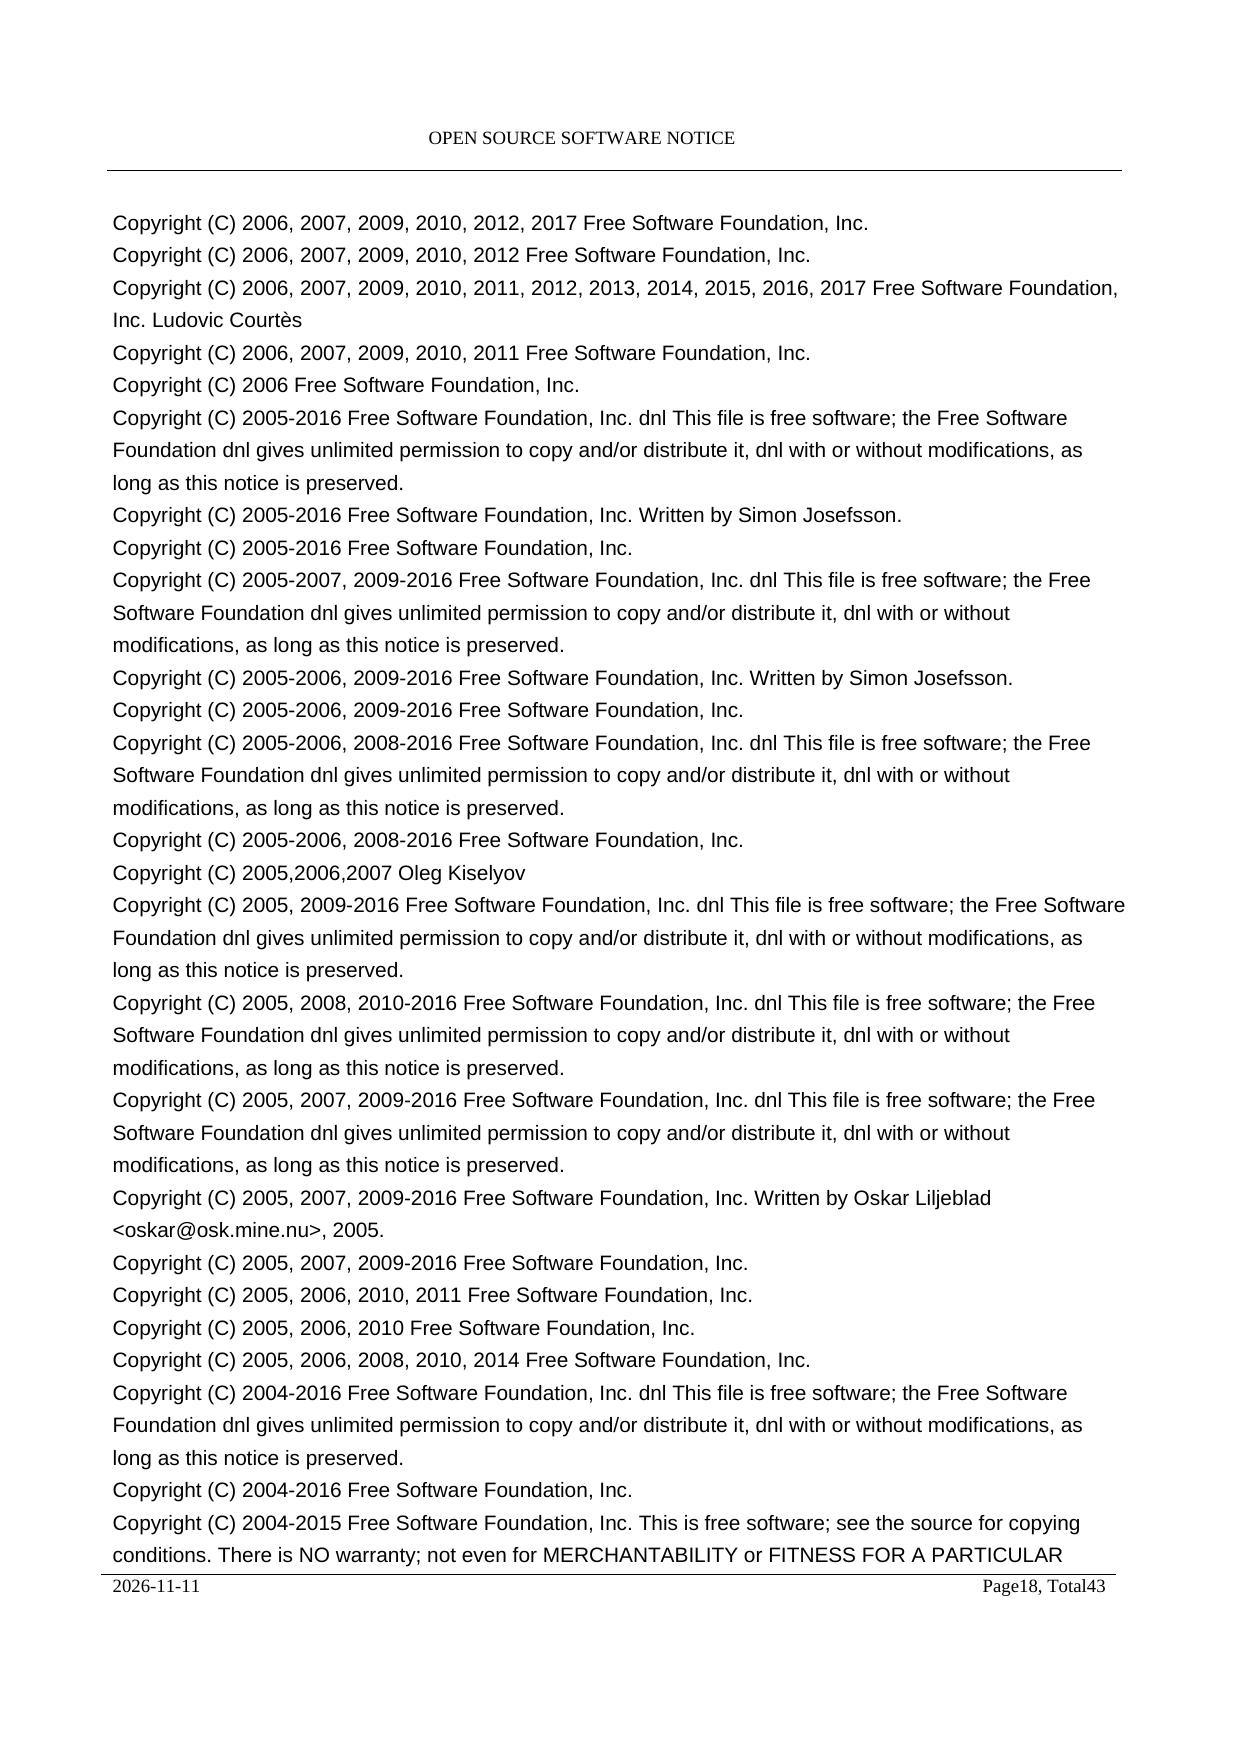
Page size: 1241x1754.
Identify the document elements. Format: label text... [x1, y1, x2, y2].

text Copyright (C) 2005-2006, 2008-2016 Free Software Foundation, Inc. [112, 824, 1128, 856]
text Copyright (C) 2005, 2007, 2009-2016 Free Software Foundation, Inc. Written by Oskar Liljeblad <oskar@osk.mine.nu>, 2005. [112, 1181, 1128, 1246]
text Copyright (C) 2005-2016 Free Software Foundation, Inc. Written by Simon Josefsson. [112, 499, 1128, 531]
text Copyright (C) 2005-2007, 2009-2016 Free Software Foundation, Inc. dnl This file is free software; the Free Software Foundation dnl gives unlimited permission to copy and/or distribute it, dnl with or without modifications, as long as this notice is preserved. [112, 564, 1128, 661]
text Copyright (C) 2005, 2006, 2008, 2010, 2014 Free Software Foundation, Inc. [112, 1344, 1128, 1376]
text Copyright (C) 2005,2006,2007 Oleg Kiselyov [112, 856, 1128, 889]
text Copyright (C) 2005-2016 Free Software Foundation, Inc. dnl This file is free software; the Free Software Foundation dnl gives unlimited permission to copy and/or distribute it, dnl with or without modifications, as long as this notice is preserved. [112, 401, 1128, 499]
text Copyright (C) 2005, 2006, 2010, 2011 Free Software Foundation, Inc. [112, 1279, 1128, 1311]
text Copyright (C) 2005, 2007, 2009-2016 Free Software Foundation, Inc. dnl This file is free software; the Free Software Foundation dnl gives unlimited permission to copy and/or distribute it, dnl with or without modifications, as long as this notice is preserved. [112, 1084, 1128, 1181]
text Copyright (C) 2004-2016 Free Software Foundation, Inc. dnl This file is free software; the Free Software Foundation dnl gives unlimited permission to copy and/or distribute it, dnl with or without modifications, as long as this notice is preserved. [112, 1376, 1128, 1474]
text Copyright (C) 2005, 2007, 2009-2016 Free Software Foundation, Inc. [112, 1246, 1128, 1279]
text Copyright (C) 2006, 2007, 2009, 2010, 2011, 2012, 2013, 2014, 2015, 2016, 2017 Free Software Foundation, Inc. Ludovic Courtès [112, 271, 1128, 336]
text Copyright (C) 2005-2006, 2009-2016 Free Software Foundation, Inc. Written by Simon Josefsson. [112, 661, 1128, 694]
text Copyright (C) 2006, 2007, 2009, 2010, 2011 Free Software Foundation, Inc. [112, 336, 1128, 369]
text Copyright (C) 2005, 2006, 2010 Free Software Foundation, Inc. [112, 1311, 1128, 1344]
text Copyright (C) 2005, 2008, 2010-2016 Free Software Foundation, Inc. dnl This file is free software; the Free Software Foundation dnl gives unlimited permission to copy and/or distribute it, dnl with or without modifications, as long as this notice is preserved. [112, 986, 1128, 1084]
text Copyright (C) 2005-2016 Free Software Foundation, Inc. [112, 531, 1128, 564]
text Copyright (C) 2005-2006, 2009-2016 Free Software Foundation, Inc. [112, 694, 1128, 726]
text Copyright (C) 2004-2016 Free Software Foundation, Inc. [112, 1474, 1128, 1506]
text Copyright (C) 2006 Free Software Foundation, Inc. [112, 369, 1128, 401]
text Copyright (C) 2006, 2007, 2009, 2010, 2012 Free Software Foundation, Inc. [112, 239, 1128, 271]
text Copyright (C) 2005, 2009-2016 Free Software Foundation, Inc. dnl This file is free software; the Free Software Foundation dnl gives unlimited permission to copy and/or distribute it, dnl with or without modifications, as long as this notice is preserved. [112, 889, 1128, 986]
text Copyright (C) 2005-2006, 2008-2016 Free Software Foundation, Inc. dnl This file is free software; the Free Software Foundation dnl gives unlimited permission to copy and/or distribute it, dnl with or without modifications, as long as this notice is preserved. [112, 726, 1128, 824]
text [112, 1506, 1128, 1571]
text Copyright (C) 2006, 2007, 2009, 2010, 2012, 2017 Free Software Foundation, Inc. [112, 206, 1128, 239]
